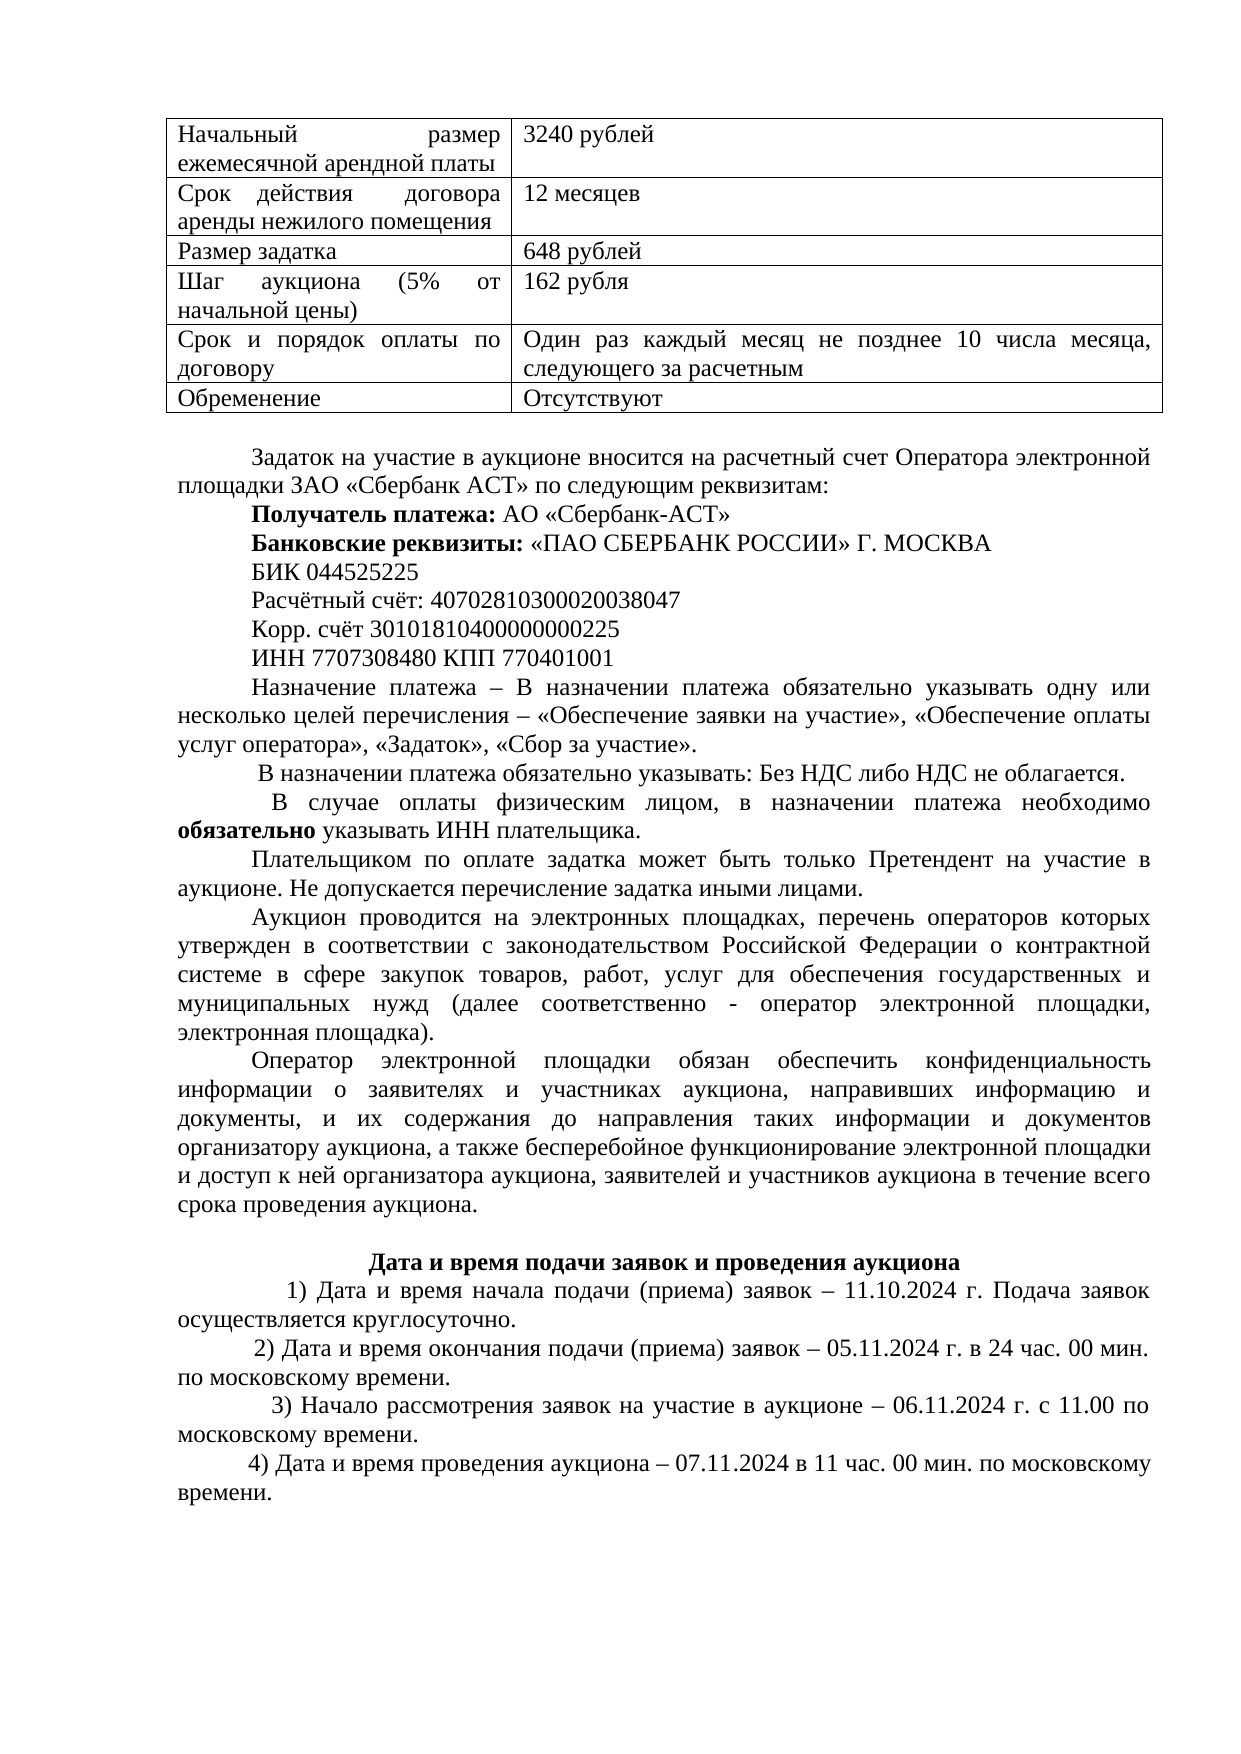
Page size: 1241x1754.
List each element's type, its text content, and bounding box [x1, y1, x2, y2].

table_cell Размер задатка [167, 236, 511, 265]
text Корр. счёт 30101810400000000225 [177, 614, 1152, 643]
table_cell Срок и порядок оплаты по договору [167, 325, 511, 382]
text 1) Дата и время начала подачи (приема) заявок – 11.10.2024 г. Подача заявок осуществляется круглосуточно. [177, 1275, 1152, 1333]
text Банковские реквизиты: «ПАО СБЕРБАНК РОССИИ» Г. МОСКВА [177, 528, 1152, 557]
text Оператор электронной площадки обязан обеспечить конфиденциальность информации о заявителях и участниках аукциона, направивших информацию и документы, и их содержания до направления таких информации и документов организатору аукциона, а также бесперебойное функционирование электронной площадки и доступ к ней организатора аукциона, заявителей и участников аукциона в течение всего срока проведения аукциона. [177, 1045, 1152, 1218]
text Расчётный счёт: 40702810300020038047 [177, 585, 1152, 614]
text В назначении платежа обязательно указывать: Без НДС либо НДС не облагается. [177, 758, 1152, 787]
table_cell 3240 рублей [512, 119, 1162, 177]
text ИНН 7707308480 КПП 770401001 [177, 643, 1152, 672]
table_cell 648 рублей [512, 236, 1162, 265]
text Дата и время подачи заявок и проведения аукциона [177, 1247, 1152, 1275]
text БИК 044525225 [177, 557, 1152, 585]
text В случае оплаты физическим лицом, в назначении платежа необходимо обязательно указывать ИНН плательщика. [177, 787, 1152, 844]
text Назначение платежа – В назначении платежа обязательно указывать одну или несколько целей перечисления – «Обеспечение заявки на участие», «Обеспечение оплаты услуг оператора», «Задаток», «Сбор за участие». [177, 672, 1152, 758]
table_cell 12 месяцев [512, 178, 1162, 235]
table_cell Обременение [167, 383, 511, 412]
text 3) Начало рассмотрения заявок на участие в аукционе – 06.11.2024 г. с 11.00 по московскому времени. [177, 1390, 1152, 1448]
text Задаток на участие в аукционе вносится на расчетный счет Оператора электронной площадки ЗАО «Сбербанк АСТ» по следующим реквизитам: [177, 442, 1152, 499]
table_cell Отсутствуют [512, 383, 1162, 412]
text Плательщиком по оплате задатка может быть только Претендент на участие в аукционе. Не допускается перечисление задатка иными лицами. [177, 844, 1152, 902]
table_cell Шаг аукциона (5% от начальной цены) [167, 266, 511, 323]
table_cell Один раз каждый месяц не позднее 10 числа месяца, следующего за расчетным [512, 325, 1162, 382]
table_cell 162 рубля [512, 266, 1162, 323]
text 2) Дата и время окончания подачи (приема) заявок – 05.11.2024 г. в 24 час. 00 мин. по московскому времени. [177, 1333, 1152, 1390]
table_cell Срок действия договора аренды нежилого помещения [167, 178, 511, 235]
text Получатель платежа: АО «Сбербанк-АСТ» [177, 499, 1152, 528]
table_cell Начальный размер ежемесячной арендной платы [167, 119, 511, 177]
text Аукцион проводится на электронных площадках, перечень операторов которых утвержден в соответствии с законодательством Российской Федерации о контрактной системе в сфере закупок товаров, работ, услуг для обеспечения государственных и муниципальных нужд (далее соответственно - оператор электронной площадки, электронная площадка). [177, 902, 1152, 1045]
text 4) Дата и время проведения аукциона – 07.11.2024 в 11 час. 00 мин. по московскому времени. [177, 1448, 1152, 1505]
